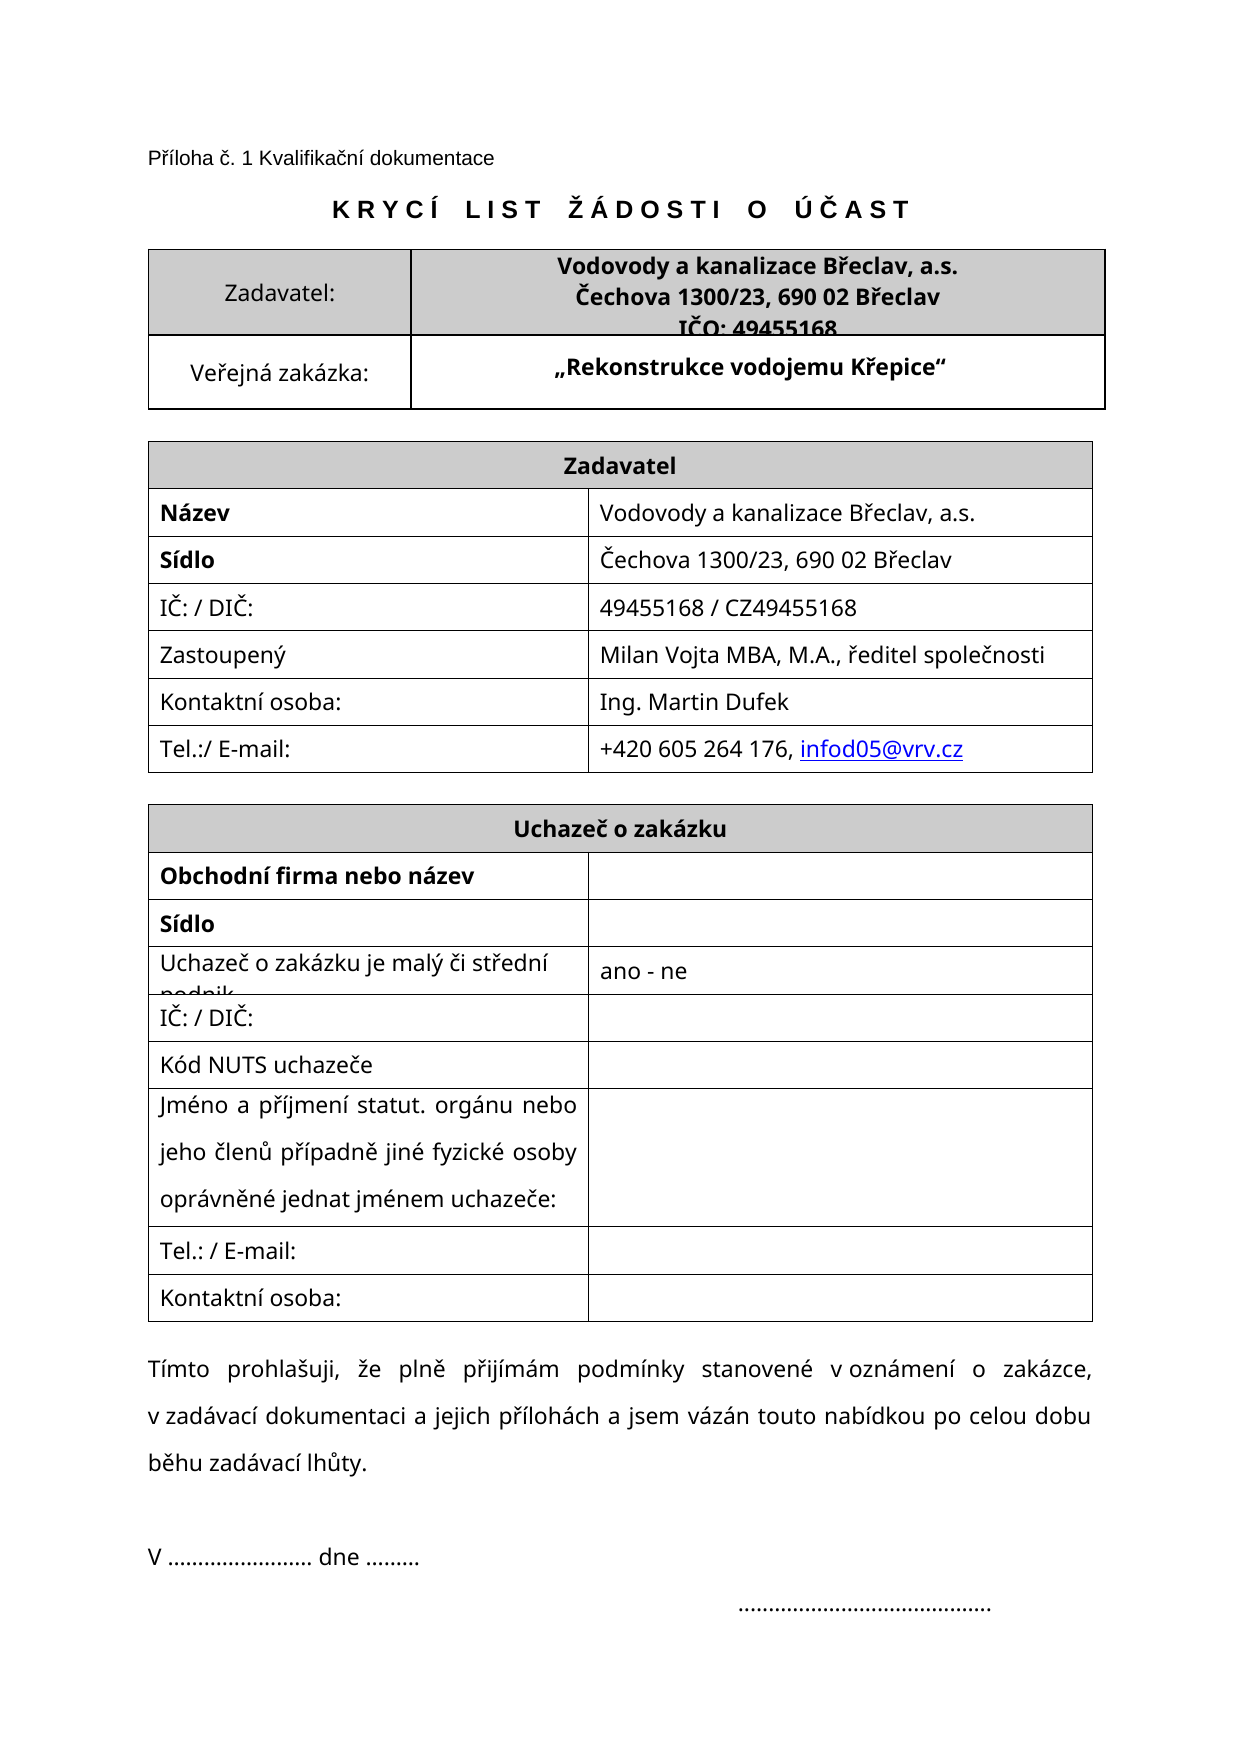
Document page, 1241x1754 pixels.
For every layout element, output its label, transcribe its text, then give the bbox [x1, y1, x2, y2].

table_cell [589, 995, 1092, 1041]
table_cell Zastoupený [149, 631, 588, 677]
table_cell IČ: / DIČ: [149, 584, 588, 630]
table_cell Veřejná zakázka: [149, 336, 410, 408]
text K R Y C Í L I S T Ž Á D O S T I O Ú Č A S T [148, 195, 1092, 223]
table_cell Čechova 1300/23, 690 02 Břeclav [589, 537, 1092, 583]
table_cell Kontaktní osoba: [149, 679, 588, 725]
table_header Uchazeč o zakázku [149, 805, 1092, 852]
table_cell Tel.:/ E-mail: [149, 726, 588, 772]
table_cell Sídlo [149, 900, 588, 946]
table_cell Milan Vojta MBA, M.A., ředitel společnosti [589, 631, 1092, 677]
text V …………………… dne ……… [148, 1541, 1092, 1572]
table_header Vodovody a kanalizace Břeclav, a.s. Čechova 1300/23, 690 02 Břeclav IČO: 49455168 [412, 250, 1104, 334]
table_header Zadavatel: [149, 250, 410, 334]
table_cell +420 605 264 176, infod05@vrv.cz [589, 726, 1092, 772]
table_cell Vodovody a kanalizace Břeclav, a.s. [589, 489, 1092, 536]
table_cell ano - ne [589, 947, 1092, 993]
table_cell [589, 900, 1092, 946]
text Tímto prohlašuji, že plně přijímám podmínky stanovené v oznámení o zakázce, v zadávací dokumentaci a jejich přílohách a jsem vázán touto nabídkou po celou dobu běhu zadávací lhůty. [148, 1353, 1092, 1478]
table_cell Ing. Martin Dufek [589, 679, 1092, 725]
table_cell [589, 1275, 1092, 1321]
table_cell Kontaktní osoba: [149, 1275, 588, 1321]
table_cell Kód NUTS uchazeče [149, 1042, 588, 1088]
table_cell Obchodní firma nebo název [149, 853, 588, 899]
table_cell [589, 1089, 1092, 1226]
table_cell Název [149, 489, 588, 536]
table_cell [589, 1042, 1092, 1088]
text ..…………………………………. [590, 1587, 1092, 1619]
table_cell [589, 853, 1092, 899]
table_cell Sídlo [149, 537, 588, 583]
table_cell [589, 1227, 1092, 1273]
table_cell IČ: / DIČ: [149, 995, 588, 1041]
table_cell „Rekonstrukce vodojemu Křepice“ [412, 336, 1104, 408]
table_header Zadavatel [149, 442, 1092, 488]
table_cell Jméno a příjmení statut. orgánu nebo jeho členů případně jiné fyzické osoby oprávněné jednat jménem uchazeče: [149, 1089, 588, 1226]
table_cell 49455168 / CZ49455168 [589, 584, 1092, 630]
table_cell Uchazeč o zakázku je malý či střední podnik [149, 947, 588, 993]
table_cell Tel.: / E-mail: [149, 1227, 588, 1273]
